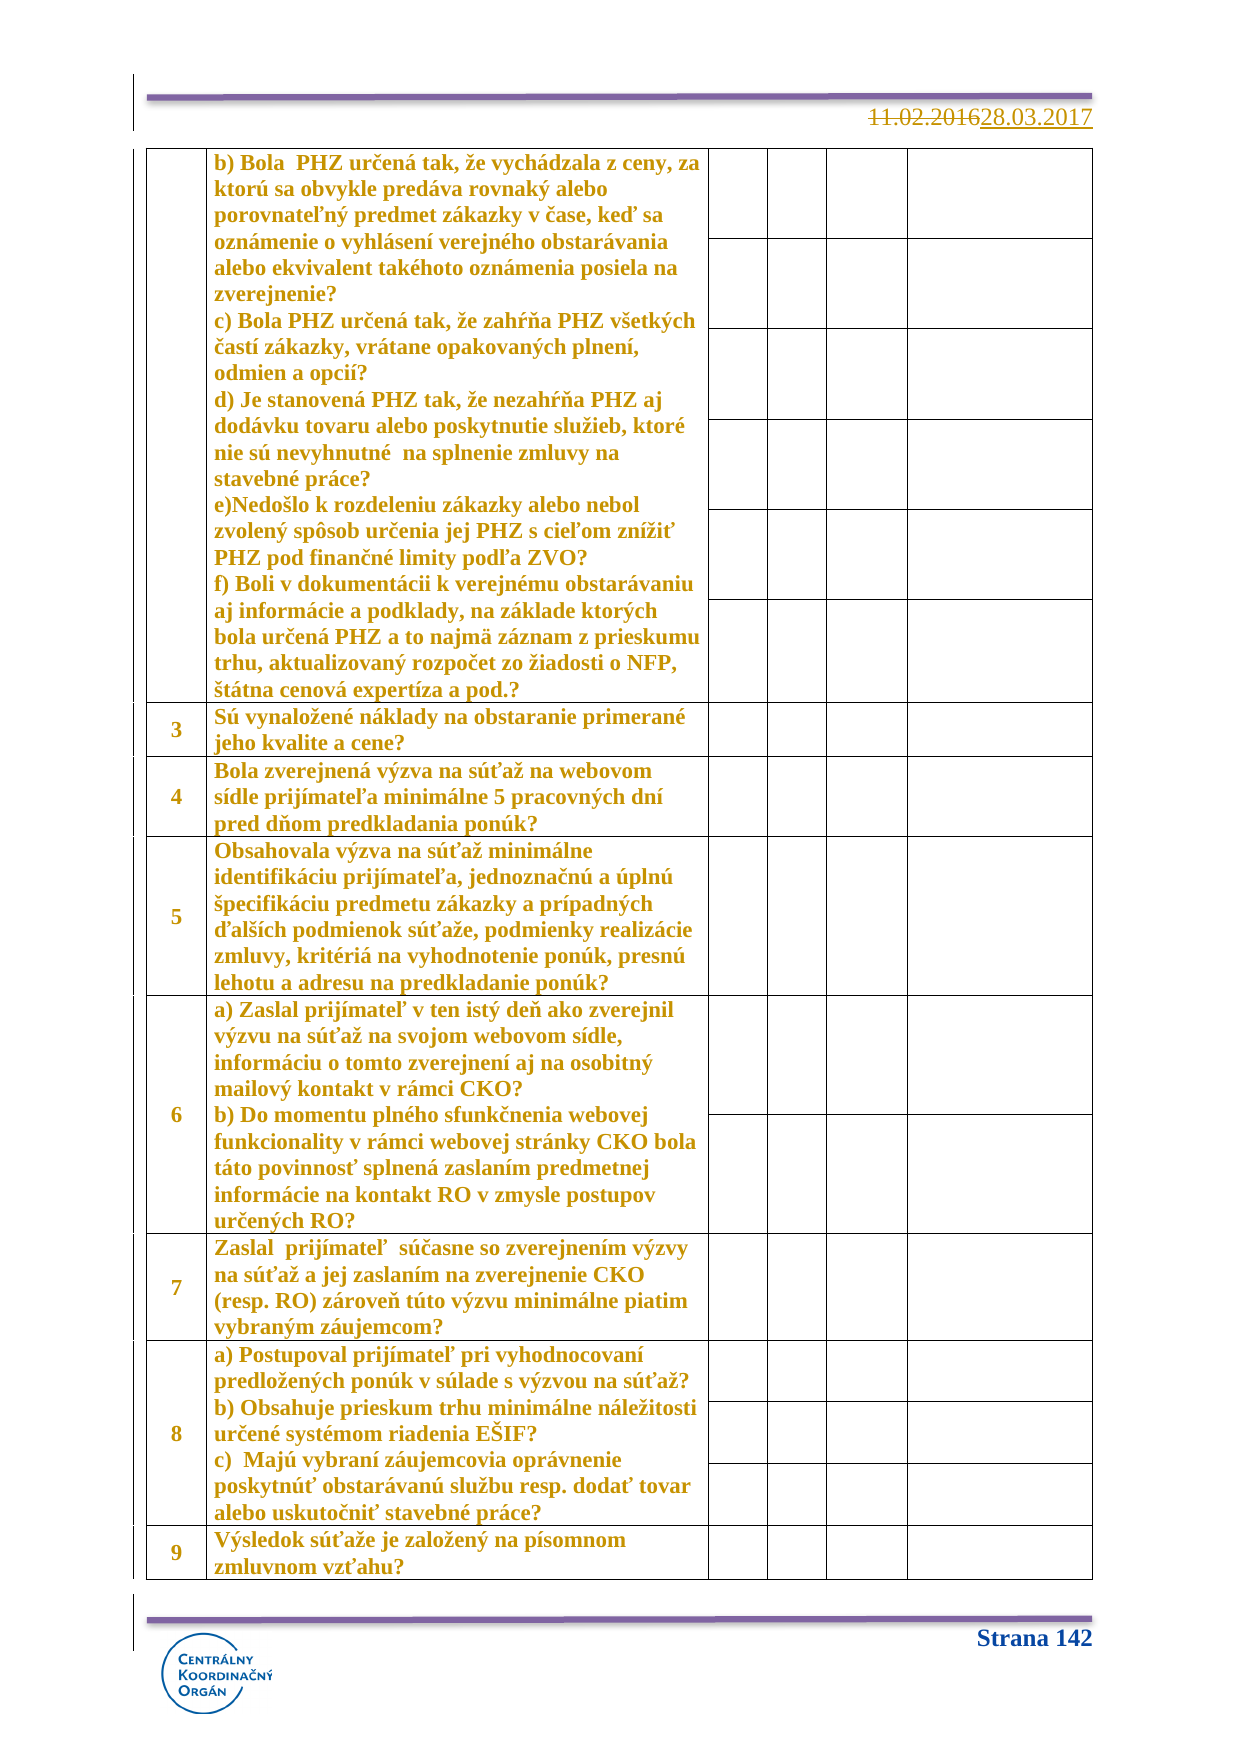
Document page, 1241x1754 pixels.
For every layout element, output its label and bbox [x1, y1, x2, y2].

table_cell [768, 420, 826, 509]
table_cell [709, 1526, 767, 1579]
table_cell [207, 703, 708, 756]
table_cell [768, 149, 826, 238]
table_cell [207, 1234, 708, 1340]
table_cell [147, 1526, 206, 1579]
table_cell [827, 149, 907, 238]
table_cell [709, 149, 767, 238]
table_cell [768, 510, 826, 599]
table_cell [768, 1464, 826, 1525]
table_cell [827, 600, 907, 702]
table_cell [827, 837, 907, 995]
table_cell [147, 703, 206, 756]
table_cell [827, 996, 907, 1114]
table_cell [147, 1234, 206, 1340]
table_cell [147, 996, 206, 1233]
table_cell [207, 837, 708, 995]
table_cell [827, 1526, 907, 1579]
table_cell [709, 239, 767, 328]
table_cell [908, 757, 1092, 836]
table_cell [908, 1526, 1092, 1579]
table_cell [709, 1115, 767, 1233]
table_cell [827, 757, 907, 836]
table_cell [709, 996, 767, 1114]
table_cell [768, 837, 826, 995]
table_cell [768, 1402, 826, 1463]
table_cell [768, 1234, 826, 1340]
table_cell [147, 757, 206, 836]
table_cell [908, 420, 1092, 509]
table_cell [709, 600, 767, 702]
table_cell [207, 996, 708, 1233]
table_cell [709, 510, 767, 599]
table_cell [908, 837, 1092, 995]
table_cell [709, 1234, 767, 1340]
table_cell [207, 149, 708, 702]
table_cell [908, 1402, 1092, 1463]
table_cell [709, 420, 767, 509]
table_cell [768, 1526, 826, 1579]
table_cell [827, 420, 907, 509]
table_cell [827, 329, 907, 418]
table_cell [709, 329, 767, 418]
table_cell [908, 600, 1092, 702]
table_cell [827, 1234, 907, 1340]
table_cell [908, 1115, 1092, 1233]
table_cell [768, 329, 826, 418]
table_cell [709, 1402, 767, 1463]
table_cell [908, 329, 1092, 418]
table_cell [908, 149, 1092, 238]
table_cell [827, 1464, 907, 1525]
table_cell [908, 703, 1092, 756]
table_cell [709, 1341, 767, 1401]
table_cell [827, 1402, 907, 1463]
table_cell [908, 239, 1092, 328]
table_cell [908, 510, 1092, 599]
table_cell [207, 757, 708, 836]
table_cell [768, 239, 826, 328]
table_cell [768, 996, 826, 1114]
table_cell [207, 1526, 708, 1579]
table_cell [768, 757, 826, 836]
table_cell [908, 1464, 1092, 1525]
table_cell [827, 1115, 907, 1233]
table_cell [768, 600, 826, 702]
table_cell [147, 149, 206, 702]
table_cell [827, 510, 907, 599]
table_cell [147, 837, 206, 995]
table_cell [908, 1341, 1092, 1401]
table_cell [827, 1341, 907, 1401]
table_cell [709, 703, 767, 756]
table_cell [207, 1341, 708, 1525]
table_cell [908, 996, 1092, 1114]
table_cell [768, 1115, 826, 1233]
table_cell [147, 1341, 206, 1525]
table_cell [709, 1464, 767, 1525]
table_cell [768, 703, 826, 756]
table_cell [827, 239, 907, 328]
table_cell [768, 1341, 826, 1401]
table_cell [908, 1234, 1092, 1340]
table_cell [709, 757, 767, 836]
picture [159, 1631, 272, 1713]
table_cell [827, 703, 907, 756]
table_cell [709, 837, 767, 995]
